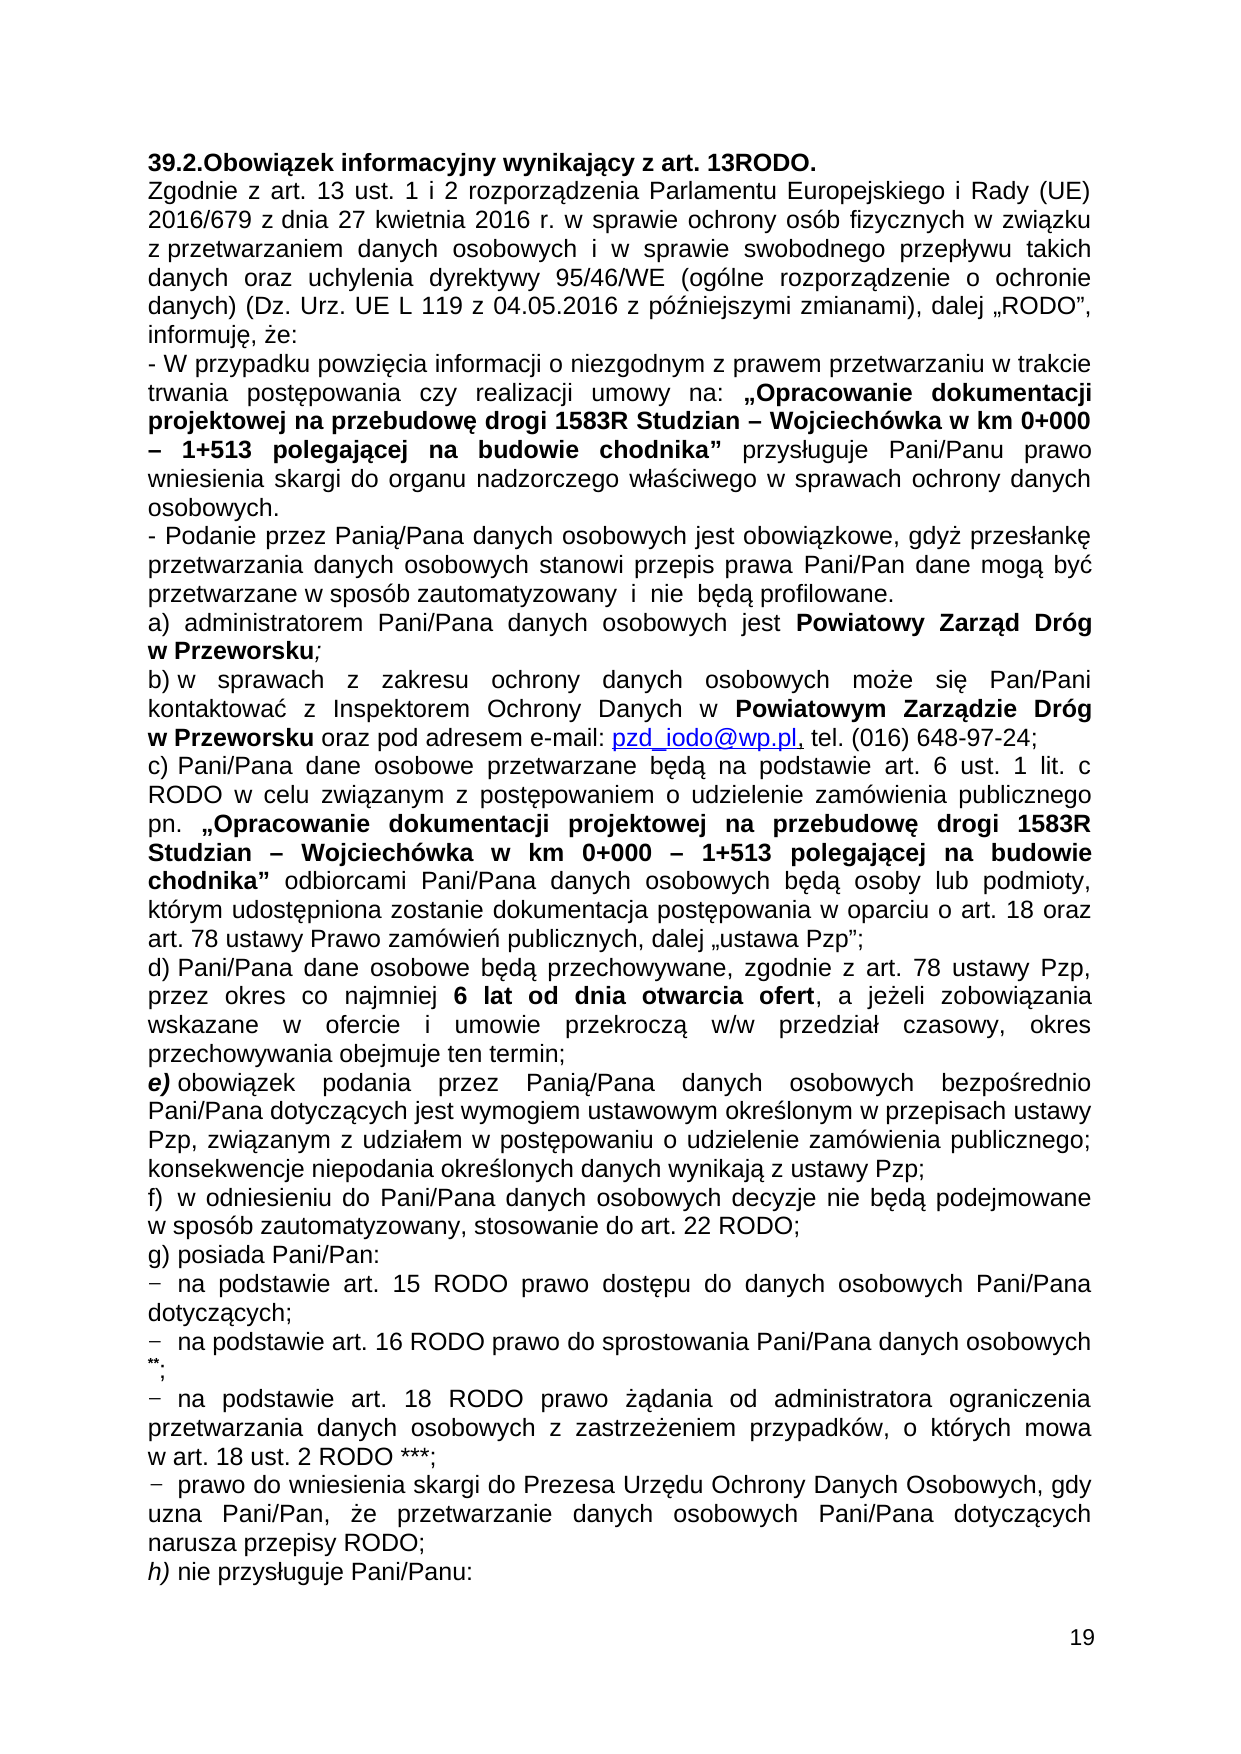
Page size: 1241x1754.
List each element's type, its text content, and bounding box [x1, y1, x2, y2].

list obowiązek podania przez Panią/Pana danych osobowych bezpośrednio Pani/Pana dotyczących jest wymogiem ustawowym określonym w przepisach ustawy Pzp, związanym z udziałem w postępowaniu o udzielenie zamówienia publicznego; konsekwencje niepodania określonych danych wynikają z ustawy Pzp; [148, 1068, 1093, 1183]
list na podstawie art. 18 RODO prawo żądania od administratora ograniczenia przetwarzania danych osobowych z zastrzeżeniem przypadków, o których mowa w art. 18 ust. 2 RODO ***; [148, 1384, 1093, 1470]
list na podstawie art. 16 RODO prawo do sprostowania Pani/Pana danych osobowych **; [148, 1326, 1093, 1384]
list w odniesieniu do Pani/Pana danych osobowych decyzje nie będą podejmowane w sposób zautomatyzowany, stosowanie do art. 22 RODO; [148, 1183, 1093, 1240]
list na podstawie art. 15 RODO prawo dostępu do danych osobowych Pani/Pana dotyczących; [148, 1269, 1093, 1326]
text - Podanie przez Panią/Pana danych osobowych jest obowiązkowe, gdyż przesłankę przetwarzania danych osobowych stanowi przepis prawa Pani/Pan dane mogą być przetwarzane w sposób zautomatyzowany i nie będą profilowane. [148, 521, 1093, 608]
list Pani/Pana dane osobowe przetwarzane będą na podstawie art. 6 ust. 1 lit. c RODO w celu związanym z postępowaniem o udzielenie zamówienia publicznego pn. „Opracowanie dokumentacji projektowej na przebudowę drogi 1583R Studzian – Wojciechówka w km 0+000 – 1+513 polegającej na budowie chodnika” odbiorcami Pani/Pana danych osobowych będą osoby lub podmioty, którym udostępniona zostanie dokumentacja postępowania w oparciu o art. 18 oraz art. 78 ustawy Prawo zamówień publicznych, dalej „ustawa Pzp”; [148, 751, 1093, 953]
list nie przysługuje Pani/Panu: [148, 1557, 1093, 1586]
list Pani/Pana dane osobowe będą przechowywane, zgodnie z art. 78 ustawy Pzp, przez okres co najmniej 6 lat od dnia otwarcia ofert, a jeżeli zobowiązania wskazane w ofercie i umowie przekroczą w/w przedział czasowy, okres przechowywania obejmuje ten termin; [148, 953, 1093, 1068]
list posiada Pani/Pan: [148, 1240, 1093, 1269]
text Zgodnie z art. 13 ust. 1 i 2 rozporządzenia Parlamentu Europejskiego i Rady (UE) 2016/679 z dnia 27 kwietnia 2016 r. w sprawie ochrony osób fizycznych w związku z przetwarzaniem danych osobowych i w sprawie swobodnego przepływu takich danych oraz uchylenia dyrektywy 95/46/WE (ogólne rozporządzenie o ochronie danych) (Dz. Urz. UE L 119 z 04.05.2016 z późniejszymi zmianami), dalej „RODO”, informuję, że: [148, 176, 1093, 349]
list prawo do wniesienia skargi do Prezesa Urzędu Ochrony Danych Osobowych, gdy uzna Pani/Pan, że przetwarzanie danych osobowych Pani/Pana dotyczących narusza przepisy RODO; [148, 1470, 1093, 1557]
list 39.2.Obowiązek informacyjny wynikający z art. 13RODO. [148, 148, 1093, 176]
list w sprawach z zakresu ochrony danych osobowych może się Pan/Pani kontaktować z Inspektorem Ochrony Danych w Powiatowym Zarządzie Dróg w Przeworsku oraz pod adresem e-mail: pzd_iodo@wp.pl, tel. (016) 648-97-24; [148, 665, 1093, 751]
text - W przypadku powzięcia informacji o niezgodnym z prawem przetwarzaniu w trakcie trwania postępowania czy realizacji umowy na: „Opracowanie dokumentacji projektowej na przebudowę drogi 1583R Studzian – Wojciechówka w km 0+000 – 1+513 polegającej na budowie chodnika” przysługuje Pani/Panu prawo wniesienia skargi do organu nadzorczego właściwego w sprawach ochrony danych osobowych. [148, 349, 1093, 521]
text a) administratorem Pani/Pana danych osobowych jest Powiatowy Zarząd Dróg w Przeworsku; [148, 608, 1093, 665]
